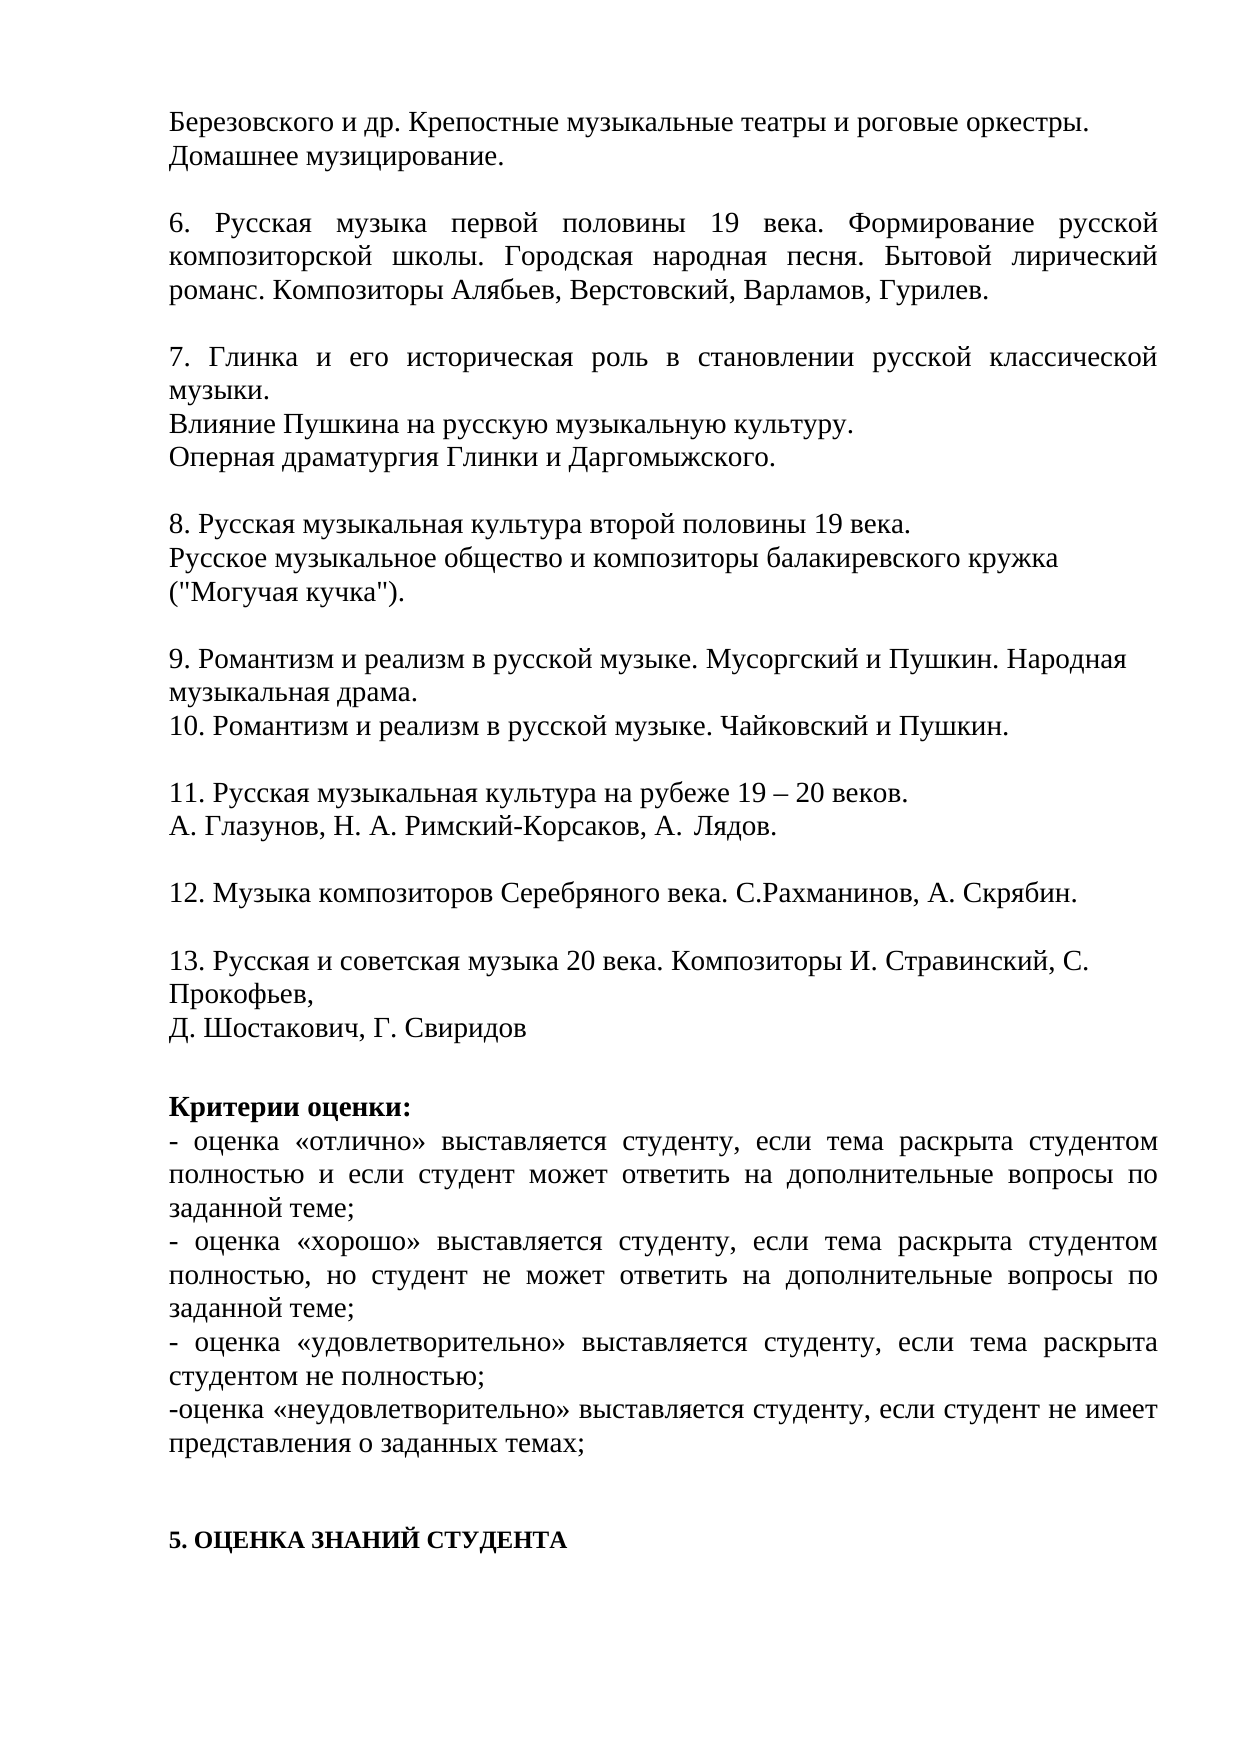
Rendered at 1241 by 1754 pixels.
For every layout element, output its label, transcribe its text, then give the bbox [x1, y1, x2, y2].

text 6. Русская музыка первой половины 19 века. Формирование русской композиторской школы. Городская народная песня. Бытовой лирический романс. Композиторы Алябьев, Верстовский, Варламов, Гурилев. [169, 205, 1159, 305]
text -оценка «неудовлетворительно» выставляется студенту, если студент не имеет представления о заданных темах; [169, 1391, 1159, 1458]
text - оценка «удовлетворительно» выставляется студенту, если тема раскрыта студентом не полностью; [169, 1324, 1159, 1391]
text Русское музыкальное общество и композиторы балакиревского кружка ("Могучая кучка"). [169, 540, 1159, 607]
text А. Глазунов, Н. А. Римский-Корсаков, А. Лядов. [169, 808, 1159, 842]
text 7. Глинка и его историческая роль в становлении русской классической музыки. [169, 339, 1159, 406]
text 10. Романтизм и реализм в русской музыке. Чайковский и Пушкин. [169, 708, 1159, 741]
text 12. Музыка композиторов Серебряного века. С.Рахманинов, А. Скрябин. [169, 876, 1159, 909]
text 11. Русская музыкальная культура на рубеже 19 – 20 веков. [169, 775, 1159, 808]
text 13. Русская и советская музыка 20 века. Композиторы И. Стравинский, С. Прокофьев, [169, 943, 1159, 1010]
text 9. Романтизм и реализм в русской музыке. Мусоргский и Пушкин. Народная музыкальная драма. [169, 641, 1159, 708]
text Влияние Пушкина на русскую музыкальную культуру. [169, 406, 1159, 439]
text - оценка «отлично» выставляется студенту, если тема раскрыта студентом полностью и если студент может ответить на дополнительные вопросы по заданной теме; [169, 1123, 1159, 1223]
text Д. Шостакович, Г. Свиридов [169, 1010, 1159, 1043]
text 8. Русская музыкальная культура второй половины 19 века. [169, 507, 1159, 540]
text - оценка «хорошо» выставляется студенту, если тема раскрыта студентом полностью, но студент не может ответить на дополнительные вопросы по заданной теме; [169, 1223, 1159, 1324]
text Критерии оценки: [169, 1089, 1159, 1123]
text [169, 104, 1159, 171]
text 5. ОЦЕНКА ЗНАНИЙ СТУДЕНТА [169, 1525, 1159, 1554]
text Оперная драматургия Глинки и Даргомыжского. [169, 439, 1159, 473]
